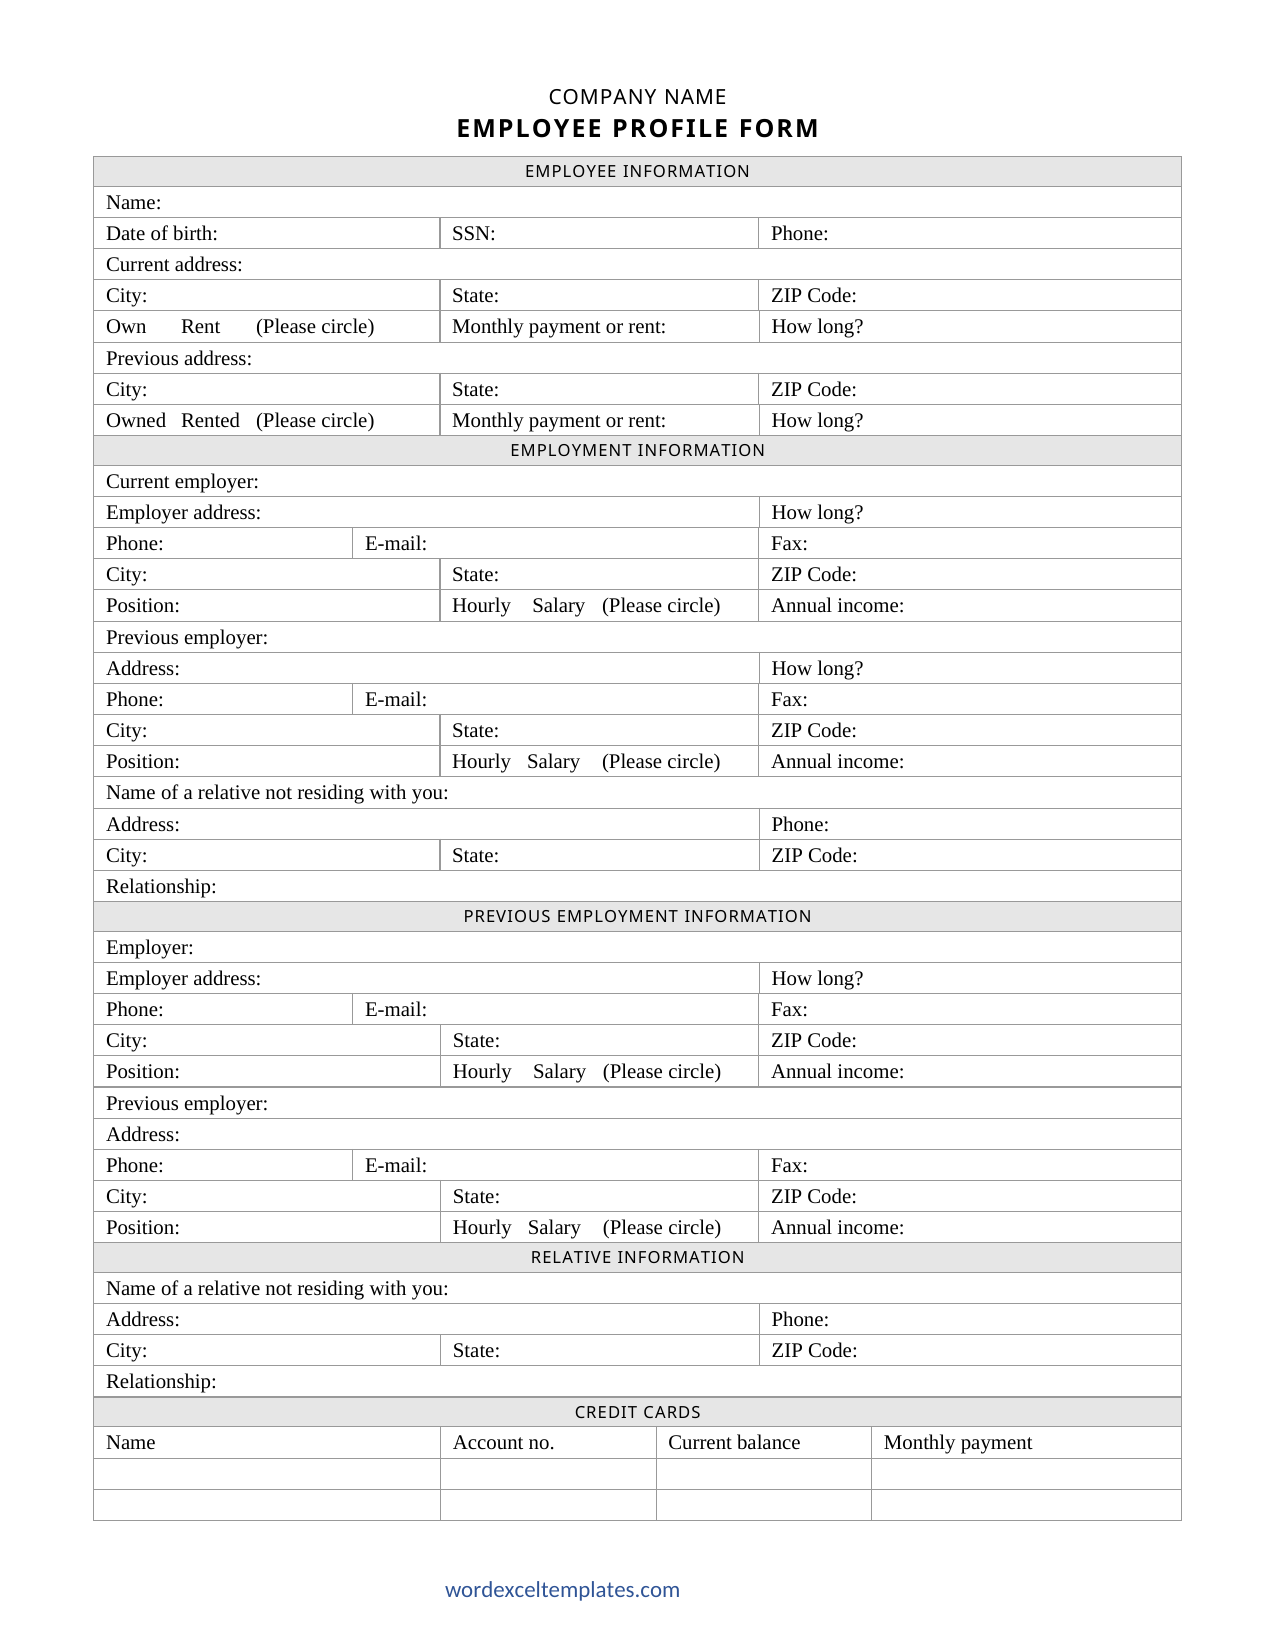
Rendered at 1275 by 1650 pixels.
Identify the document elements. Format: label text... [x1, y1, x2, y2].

table_cell Fax: [759, 1150, 1181, 1180]
table_cell City: [94, 559, 439, 589]
table_cell [441, 1459, 656, 1488]
table_cell How long? [760, 963, 1181, 993]
table_cell ZIP Code: [760, 840, 1181, 870]
table_cell Monthly payment or rent: [441, 405, 759, 435]
table_cell Current balance [657, 1427, 871, 1457]
table_cell State: [441, 715, 758, 745]
table_cell ZIP Code: [759, 280, 1181, 310]
table_cell Phone: [94, 528, 352, 558]
table_cell Address: [94, 809, 759, 838]
table_cell City: [94, 1181, 440, 1211]
table_cell How long? [760, 653, 1181, 683]
table_cell ZIP Code: [759, 1025, 1181, 1055]
table_cell State: [441, 1025, 758, 1055]
table_cell Phone: [759, 218, 1181, 248]
table_cell Phone: [760, 1304, 1181, 1334]
table_cell [657, 1490, 871, 1520]
table_cell ZIP Code: [760, 1335, 1181, 1365]
table_cell Name: [94, 187, 1181, 217]
table_cell Name of a relative not residing with you: [94, 777, 1181, 807]
table_cell Address: [94, 1119, 1181, 1149]
table_cell Relationship: [94, 871, 1181, 901]
table_cell Current employer: [94, 466, 1181, 496]
table_cell Hourly Salary (Please circle) [441, 590, 758, 621]
table_cell Address: [94, 653, 759, 683]
table_cell How long? [760, 405, 1181, 435]
table_cell How long? [760, 497, 1181, 527]
table_cell E-mail: [353, 528, 758, 558]
table_cell Monthly payment [872, 1427, 1181, 1457]
table_cell E-mail: [353, 684, 758, 714]
table_cell Account no. [441, 1427, 656, 1457]
table_cell City: [94, 715, 439, 745]
table_cell Phone: [760, 809, 1181, 838]
table_cell Fax: [759, 528, 1181, 558]
table_cell Credit Cards [94, 1398, 1181, 1426]
table_cell Current address: [94, 249, 1181, 279]
table_cell ZIP Code: [759, 559, 1181, 589]
table_cell Hourly Salary (Please circle) [441, 746, 758, 776]
table_cell Annual income: [759, 590, 1181, 621]
table_cell City: [94, 280, 439, 310]
table_cell State: [441, 840, 759, 870]
table_cell State: [441, 559, 758, 589]
table_cell previous Employment Information [94, 902, 1181, 931]
table_cell Annual income: [759, 1212, 1181, 1242]
table_cell Hourly Salary (Please circle) [441, 1056, 758, 1086]
table_cell Employer address: [94, 497, 759, 527]
table_cell [94, 1490, 440, 1520]
table_cell City: [94, 1025, 440, 1055]
table_cell SSN: [441, 218, 758, 248]
table_cell Hourly Salary (Please circle) [441, 1212, 758, 1242]
table_cell Monthly payment or rent: [441, 311, 759, 342]
table_cell Date of birth: [94, 218, 439, 248]
table_cell Previous employer: [94, 1088, 1181, 1117]
table_cell ZIP Code: [759, 715, 1181, 745]
table_cell Previous address: [94, 343, 1181, 373]
table_cell City: [94, 374, 439, 404]
table_cell Fax: [759, 994, 1181, 1024]
table_cell State: [441, 280, 758, 310]
table_cell [441, 1490, 656, 1520]
table_cell Employer address: [94, 963, 759, 993]
table_cell Annual income: [759, 1056, 1181, 1086]
table_cell ZIP Code: [759, 374, 1181, 404]
table_cell Annual income: [759, 746, 1181, 776]
table_cell E-mail: [353, 994, 758, 1024]
table_cell City: [94, 1335, 440, 1365]
table_cell [657, 1459, 871, 1488]
table_cell State: [441, 374, 758, 404]
table_cell Own Rent (Please circle) [94, 311, 439, 342]
table_cell State: [441, 1181, 758, 1211]
table_cell Position: [94, 590, 439, 621]
table_cell Position: [94, 1056, 440, 1086]
table_cell Fax: [759, 684, 1181, 714]
table_cell [94, 1459, 440, 1488]
table_cell Position: [94, 1212, 440, 1242]
table_cell How long? [760, 311, 1181, 342]
table_cell Phone: [94, 684, 352, 714]
table_cell ZIP Code: [759, 1181, 1181, 1211]
table_cell Name of a relative not residing with you: [94, 1273, 1181, 1303]
table_cell Name [94, 1427, 440, 1457]
table_cell Address: [94, 1304, 759, 1334]
table_cell Position: [94, 746, 439, 776]
table_cell Employer: [94, 932, 1181, 962]
table_cell Owned Rented (Please circle) [94, 405, 439, 435]
table_cell Phone: [94, 1150, 352, 1180]
table_cell Phone: [94, 994, 352, 1024]
table_cell E-mail: [353, 1150, 758, 1180]
table_cell EMPLOYEE Information [94, 157, 1181, 186]
table_cell State: [441, 1335, 759, 1365]
table_cell Previous employer: [94, 622, 1181, 652]
table_cell [872, 1459, 1181, 1488]
table_cell Employment Information [94, 436, 1181, 465]
table_cell [872, 1490, 1181, 1520]
table_header COMPANY NAME Employee profile form [94, 75, 1181, 156]
table_cell rELATIVE INFORMATION [94, 1243, 1181, 1272]
table_cell Relationship: [94, 1366, 1181, 1396]
table_cell City: [94, 840, 439, 870]
